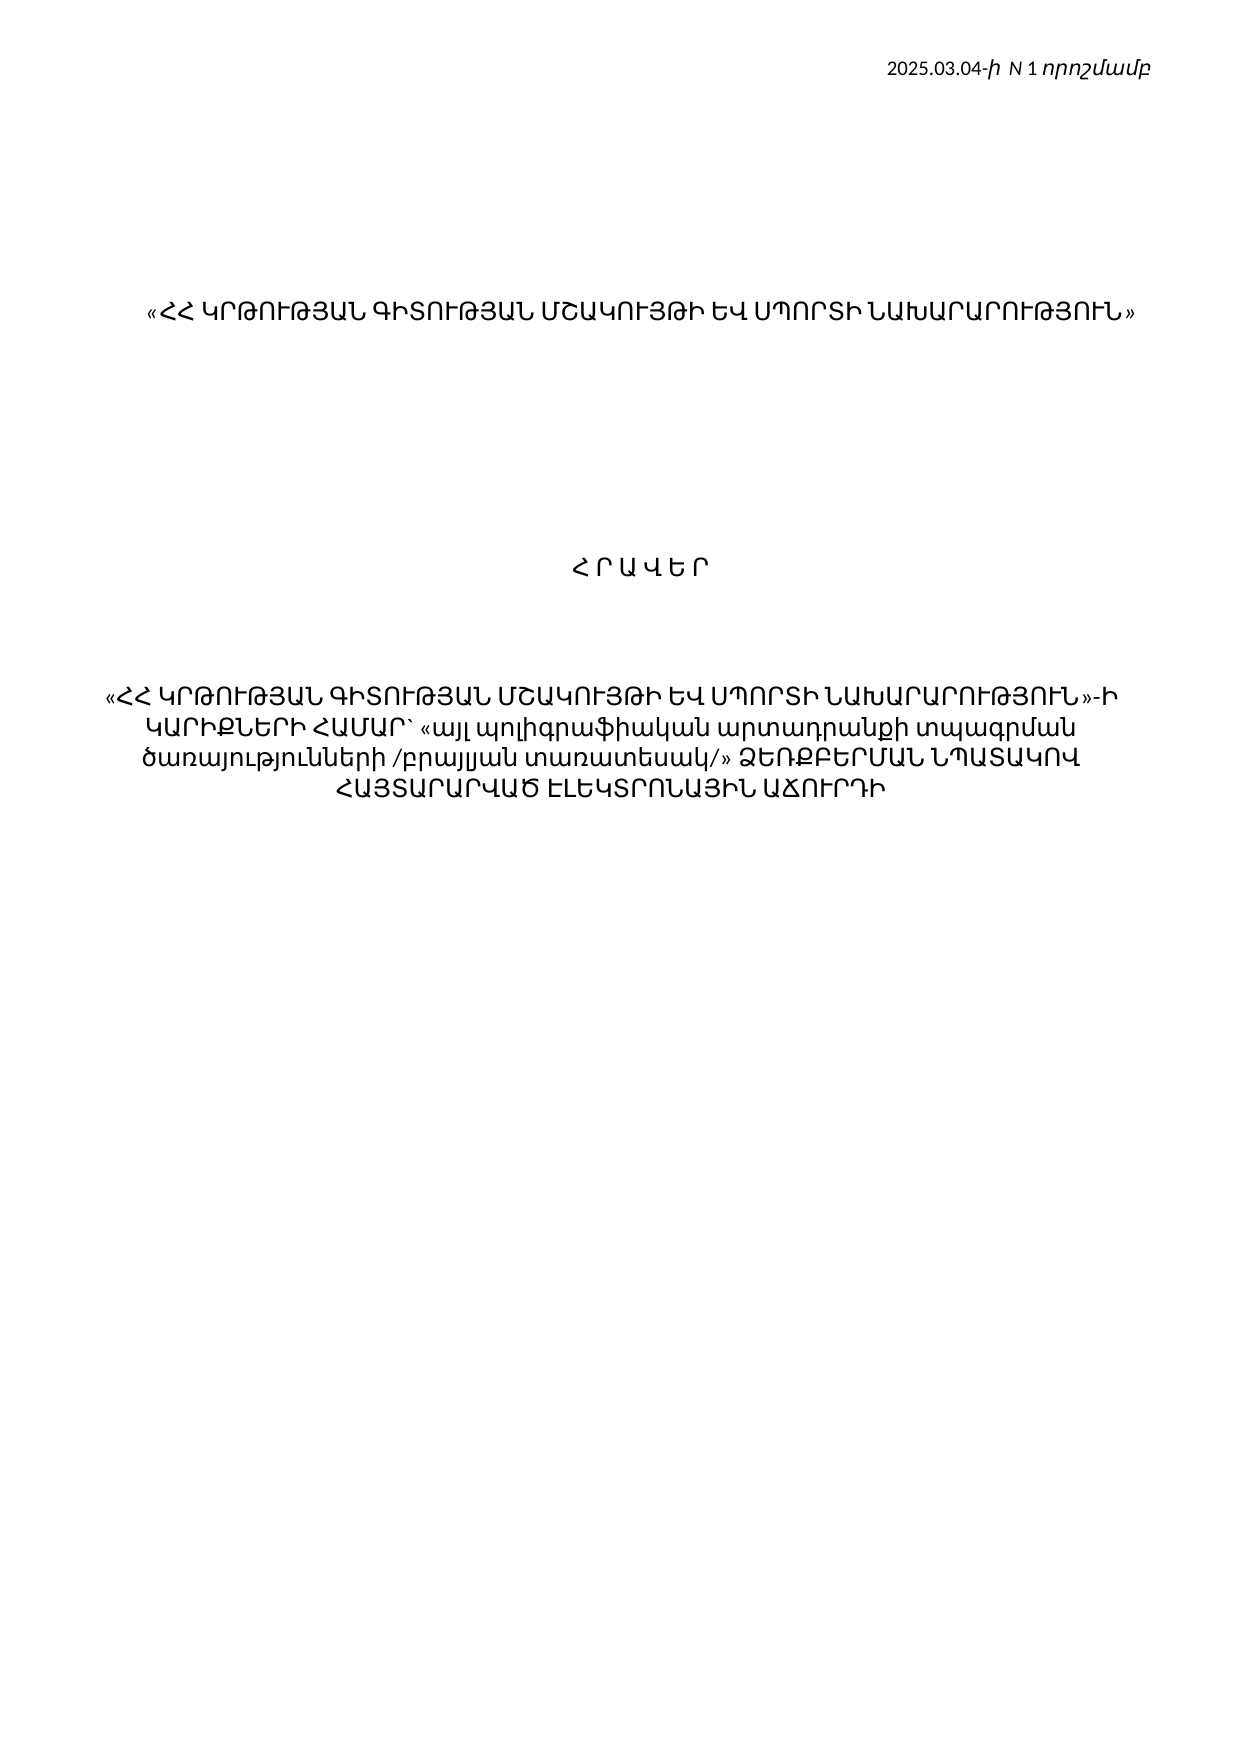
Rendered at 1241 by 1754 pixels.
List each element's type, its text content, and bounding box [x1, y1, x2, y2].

text « ՀՀ ԿՐԹՈՒԹՅԱՆ ԳԻՏՈՒԹՅԱՆ ՄՇԱԿՈՒՅԹԻ ԵՎ ՍՊՈՐՏԻ ՆԱԽԱՐԱՐՈՒԹՅՈՒՆ» [69, 296, 1152, 327]
text «ՀՀ ԿՐԹՈՒԹՅԱՆ ԳԻՏՈՒԹՅԱՆ ՄՇԱԿՈՒՅԹԻ ԵՎ ՍՊՈՐՏԻ ՆԱԽԱՐԱՐՈՒԹՅՈՒՆ»-Ի ԿԱՐԻՔՆԵՐԻ ՀԱՄԱՐ` «այլ պոլիգրաֆիական արտադրանքի տպագրման ծառայությունների /բրայլյան տառատեսակ/» ՁԵՌՔԲԵՐՄԱՆ ՆՊԱՏԱԿՈՎ ՀԱՅՏԱՐԱՐՎԱԾ ԷԼԵԿՏՐՈՆԱՅԻՆ ԱՃՈՒՐԴԻ [69, 681, 1152, 803]
text Հ Ր Ա Վ Ե Ր [69, 552, 1152, 583]
text 2025.03.04 -ի N 1 որոշմամբ [69, 56, 1152, 81]
